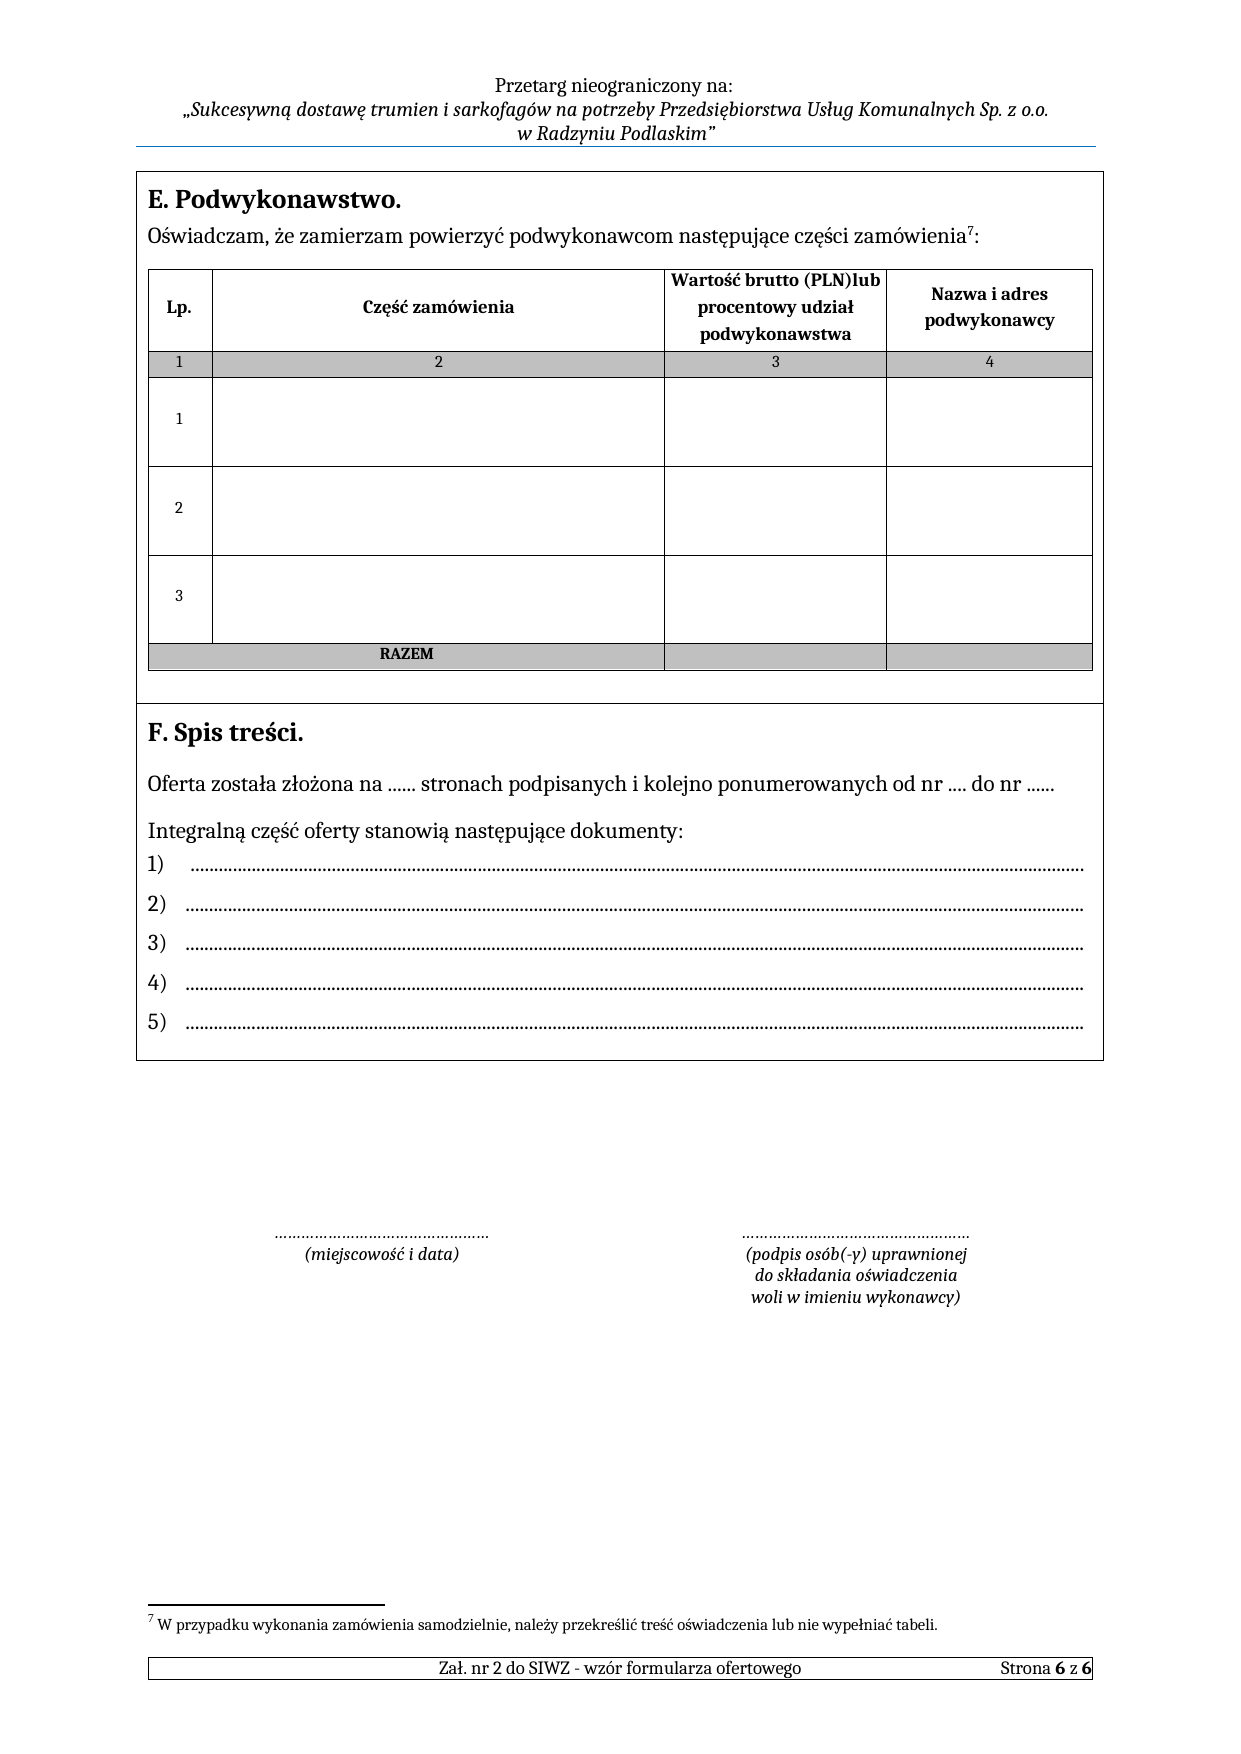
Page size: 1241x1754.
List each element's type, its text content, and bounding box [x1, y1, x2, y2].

table_cell E. Podwykonawstwo. Oświadczam, że zamierzam powierzyć podwykonawcom następujące części zamówienia: [137, 172, 1103, 703]
table_header ………………………………………… (miejscowość i data) [148, 1222, 616, 1308]
table_cell F. Spis treści. Oferta została złożona na ...... stronach podpisanych i kolejno ponumerowanych od nr .... do nr ...... Integralną część oferty stanowią następujące dokumenty: .............................................................................................................................................................................................. ............................................................................................................................................................................................... ............................................................................................................................................................................................... ............................................................................................................................................................................................... ............................................................................................................................................................................................... [137, 704, 1103, 1060]
table_header …………………………………………… (podpis osób(-y) uprawnionej do składania oświadczenia woli w imieniu wykonawcy) [616, 1222, 1096, 1308]
